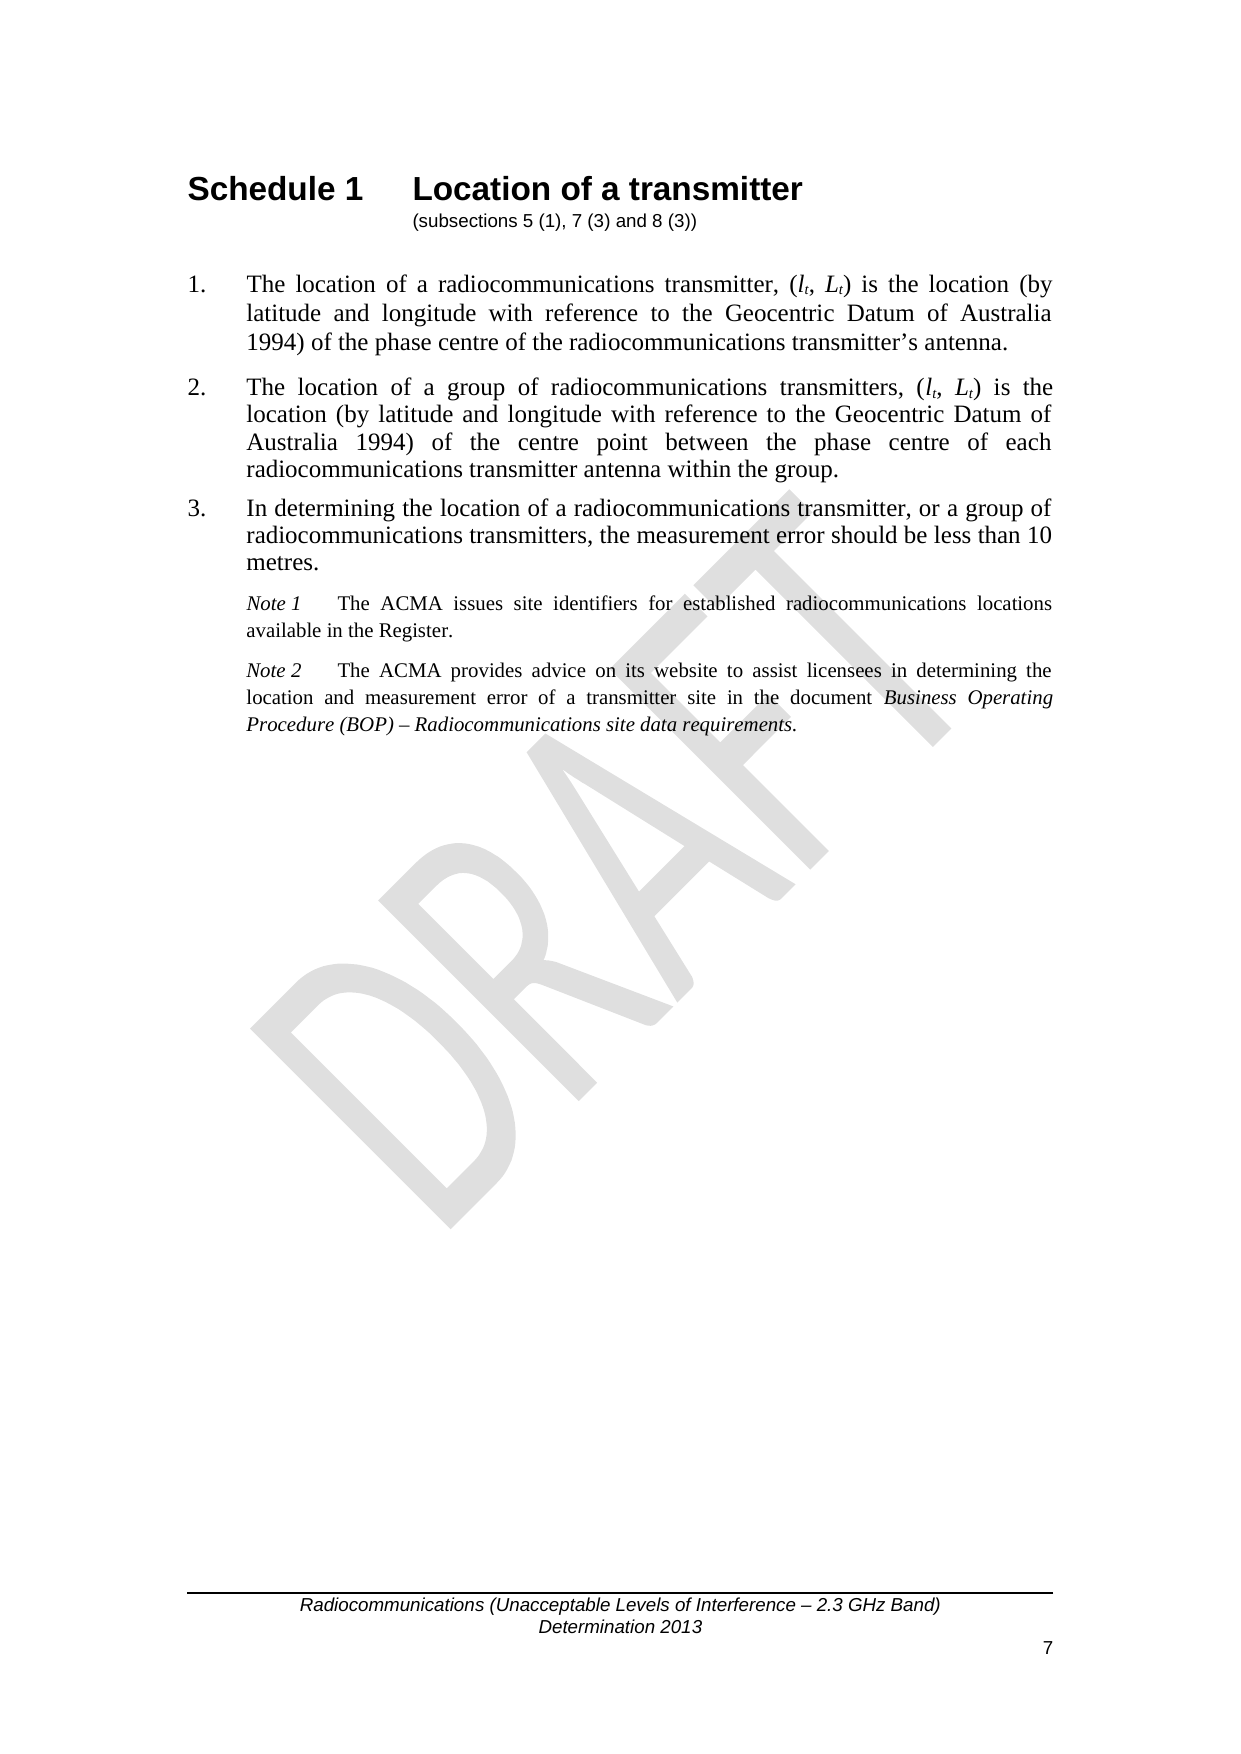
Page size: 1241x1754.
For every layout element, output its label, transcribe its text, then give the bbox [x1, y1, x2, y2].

text 3. In determining the location of a radiocommunications transmitter, or a group of radiocommunications transmitters, the measurement error should be less than 10 metres. [187, 495, 1053, 576]
text 2. The location of a group of radiocommunications transmitters, (lt, Lt) is the location (by latitude and longitude with reference to the Geocentric Datum of Australia 1994) of the centre point between the phase centre of each radiocommunications transmitter antenna within the group. [187, 374, 1053, 482]
text Schedule 1 Location of a transmitter [187, 183, 1053, 204]
text Note 1 The ACMA issues site identifiers for established radiocommunications locations available in the Register. [187, 589, 1053, 643]
text (subsections 5 (1), 7 (3) and 8 (3)) [337, 210, 1053, 231]
text Note 2 The ACMA provides advice on its website to assist licensees in determining the location and measurement error of a transmitter site in the document Business Operating Procedure (BOP) – Radiocommunications site data requirements. [246, 655, 1053, 737]
text 1. The location of a radiocommunications transmitter, (lt, Lt) is the location (by latitude and longitude with reference to the Geocentric Datum of Australia 1994) of the phase centre of the radiocommunications transmitter’s antenna. [187, 269, 1053, 355]
